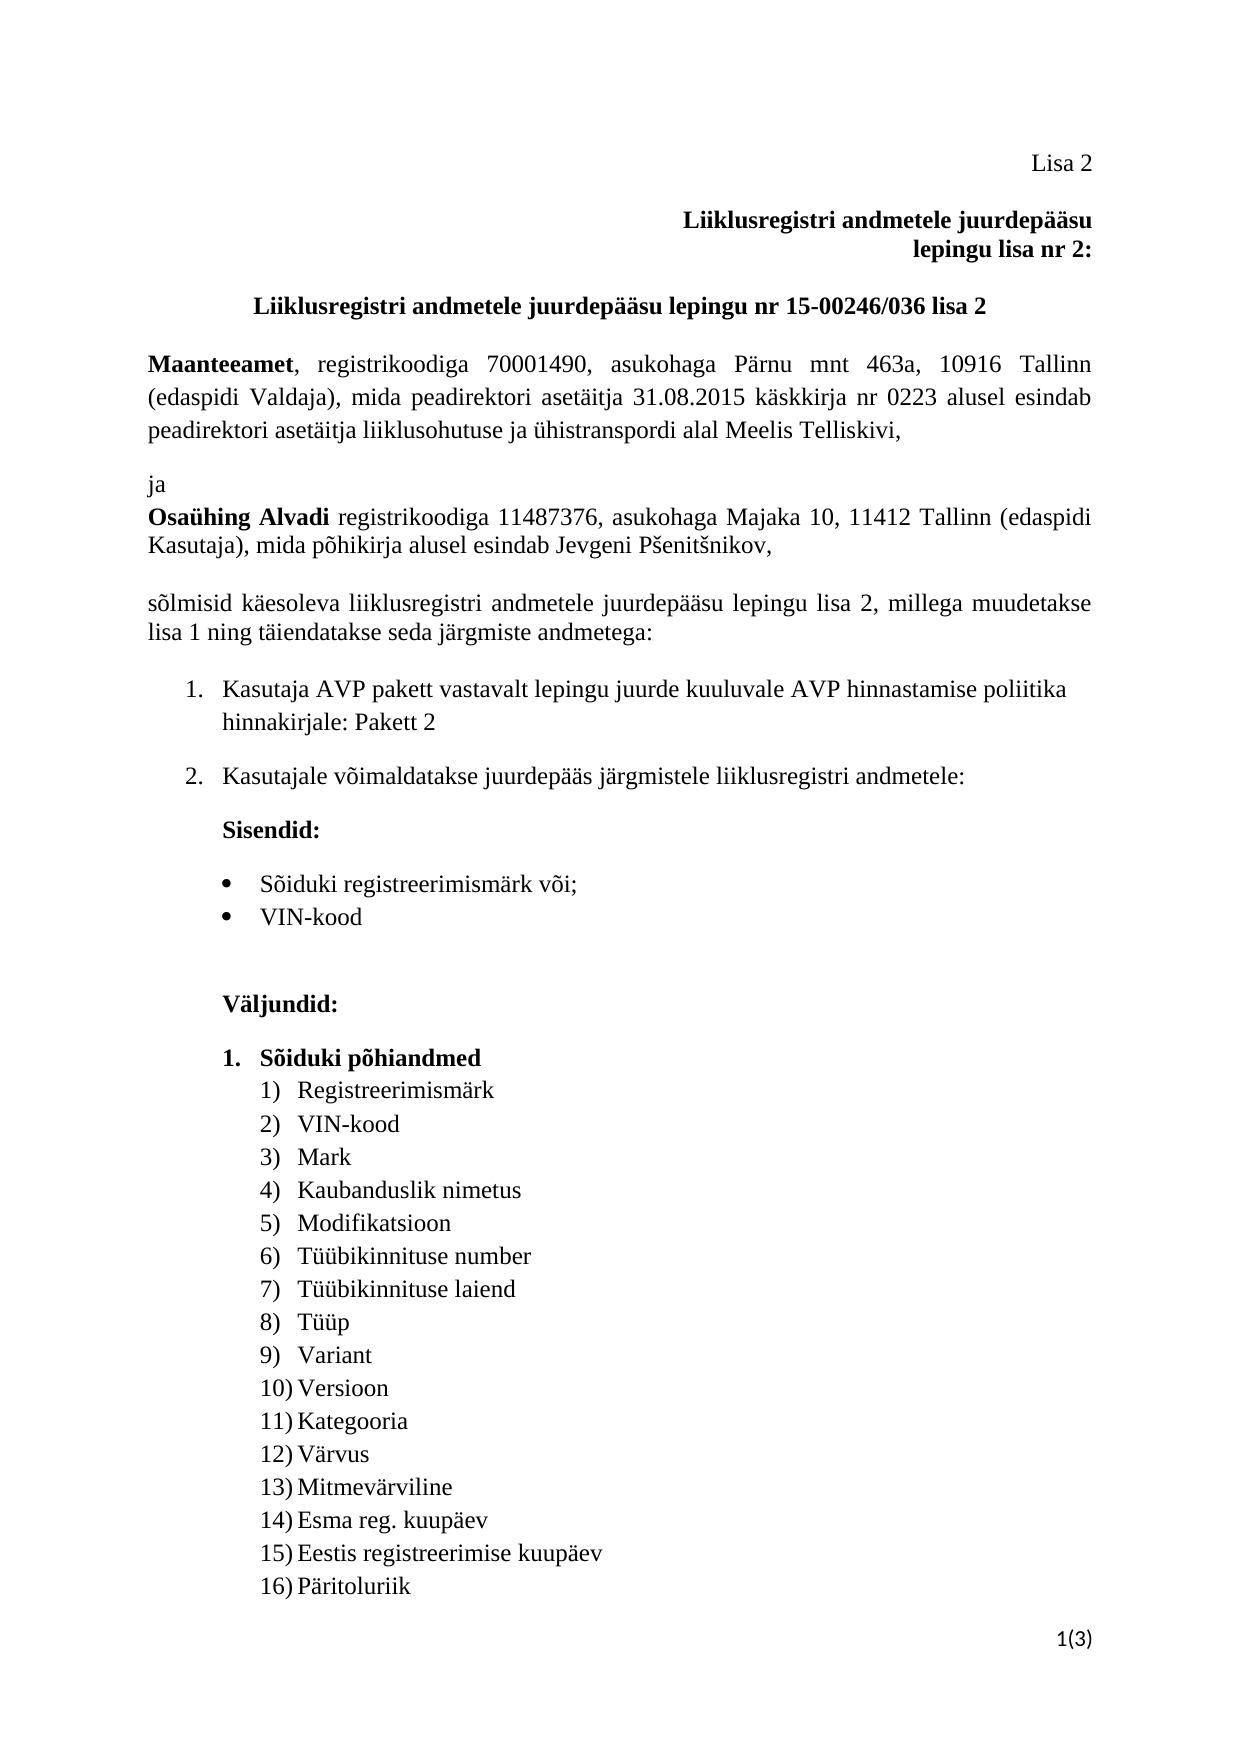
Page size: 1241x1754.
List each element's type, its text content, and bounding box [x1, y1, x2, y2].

text lepingu lisa nr 2: [148, 234, 1093, 263]
list Kasutajale võimaldatakse juurdepääs järgmistele liiklusregistri andmetele: [185, 761, 1093, 790]
list Värvus [259, 1439, 1093, 1468]
list VIN-kood [259, 1109, 1093, 1137]
list Tüüp [259, 1307, 1093, 1336]
list Mark [259, 1142, 1093, 1170]
list Päritoluriik [259, 1571, 1093, 1600]
list Kasutaja AVP pakett vastavalt lepingu juurde kuuluvale AVP hinnastamise poliitika hinnakirjale: Pakett 2 [185, 674, 1093, 736]
list Mitmevärviline [259, 1472, 1093, 1501]
list Registreerimismärk [259, 1076, 1093, 1104]
list Sõiduki registreerimismärk või; [222, 869, 1093, 898]
list Sõiduki põhiandmed [222, 1043, 1093, 1071]
list Versioon [259, 1373, 1093, 1402]
list Kategooria [259, 1406, 1093, 1434]
text Maanteeamet, registrikoodiga 70001490, asukohaga Pärnu mnt 463a, 10916 Tallinn (edaspidi Valdaja), mida peadirektori asetäitja 31.08.2015 käskkirja nr 0223 alusel esindab peadirektori asetäitja liiklusohutuse ja ühistranspordi alal Meelis Telliskivi, [148, 349, 1093, 444]
list Kaubanduslik nimetus [259, 1175, 1093, 1203]
list Tüübikinnituse laiend [259, 1274, 1093, 1302]
list Modifikatsioon [259, 1208, 1093, 1236]
text Lisa 2 [148, 148, 1093, 176]
text Liiklusregistri andmetele juurdepääsu lepingu nr 15-00246/036 lisa 2 [148, 291, 1093, 320]
text Osaühing Alvadi registrikoodiga 11487376, asukohaga Majaka 10, 11412 Tallinn (edaspidi Kasutaja), mida põhikirja alusel esindab Jevgeni Pšenitšnikov, [148, 502, 1093, 559]
text Sisendid: [222, 815, 1093, 844]
list VIN-kood [222, 902, 1093, 931]
list Variant [259, 1340, 1093, 1368]
text Väljundid: [222, 989, 1093, 1017]
text Liiklusregistri andmetele juurdepääsu [148, 205, 1093, 234]
list Tüübikinnituse number [259, 1241, 1093, 1269]
list Eestis registreerimise kuupäev [259, 1538, 1093, 1567]
text sõlmisid käesoleva liiklusregistri andmetele juurdepääsu lepingu lisa 2, millega muudetakse lisa 1 ning täiendatakse seda järgmiste andmetega: [148, 588, 1093, 646]
text ja [148, 469, 1093, 497]
list Esma reg. kuupäev [259, 1505, 1093, 1534]
